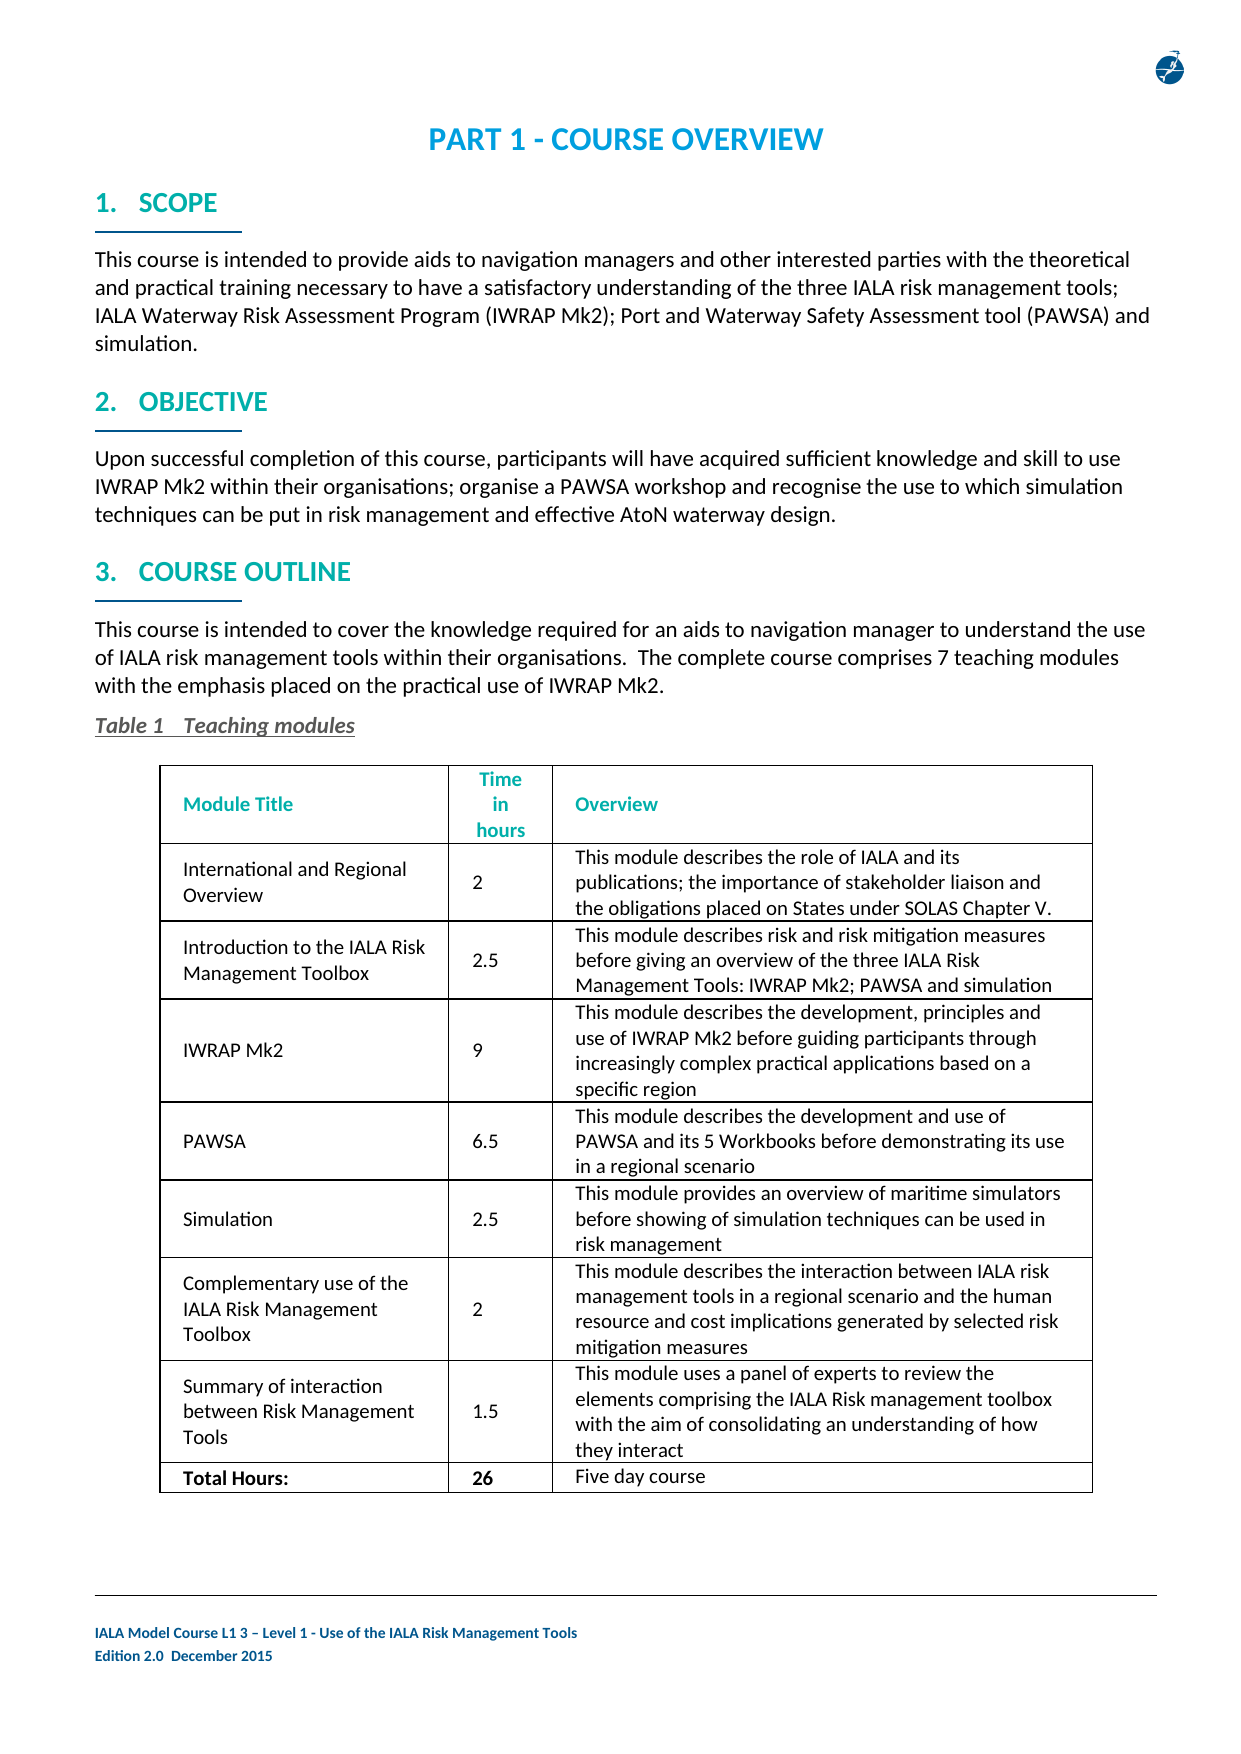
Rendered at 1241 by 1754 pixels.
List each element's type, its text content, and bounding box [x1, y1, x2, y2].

table_cell IWRAP Mk2 [161, 1000, 448, 1101]
subtitle COURSE OUTLINE [94, 553, 1157, 589]
table_cell 2 [449, 1258, 552, 1359]
table_cell This module describes risk and risk mitigation measures before giving an overview of the three IALA Risk Management Tools: IWRAP Mk2; PAWSA and simulation [553, 922, 1092, 998]
table_cell This module describes the interaction between IALA risk management tools in a regional scenario and the human resource and cost implications generated by selected risk mitigation measures [553, 1258, 1092, 1359]
table_cell This module uses a panel of experts to review the elements comprising the IALA Risk management toolbox with the aim of consolidating an understanding of how they interact [553, 1361, 1092, 1462]
table_cell PAWSA [161, 1103, 448, 1179]
table_cell Five day course [553, 1463, 1092, 1491]
table_header Time in hours [449, 766, 552, 842]
table_cell This module describes the development and use of PAWSA and its 5 Workbooks before demonstrating its use in a regional scenario [553, 1103, 1092, 1179]
table_header Overview [553, 766, 1092, 842]
table_cell This module provides an overview of maritime simulators before showing of simulation techniques can be used in risk management [553, 1181, 1092, 1257]
table_cell Summary of interaction between Risk Management Tools [161, 1361, 448, 1462]
table_cell Total Hours: [161, 1463, 448, 1491]
text - COURSE OVERVIEW [94, 118, 1157, 159]
picture [1124, 0, 1241, 119]
subtitle SCOPE [94, 184, 1157, 219]
table_cell Simulation [161, 1181, 448, 1257]
table_cell 2 [449, 844, 552, 920]
table_cell International and Regional Overview [161, 844, 448, 920]
table_cell 2.5 [449, 1181, 552, 1257]
table_cell 9 [449, 1000, 552, 1101]
text This course is intended to cover the knowledge required for an aids to navigation manager to understand the use of IALA risk management tools within their organisations. The complete course comprises 7 teaching modules with the emphasis placed on the practical use of IWRAP Mk2. [94, 615, 1157, 699]
table_cell This module describes the role of IALA and its publications; the importance of stakeholder liaison and the obligations placed on States under SOLAS Chapter V. [553, 844, 1092, 920]
text Teaching modules [94, 712, 1157, 739]
table_cell 6.5 [449, 1103, 552, 1179]
table_cell Complementary use of the IALA Risk Management Toolbox [161, 1258, 448, 1359]
table_cell 2.5 [449, 922, 552, 998]
subtitle OBJECTIVE [94, 383, 1157, 418]
table_header Module Title [161, 766, 448, 842]
text Upon successful completion of this course, participants will have acquired sufficient knowledge and skill to use IWRAP Mk2 within their organisations; organise a PAWSA workshop and recognise the use to which simulation techniques can be put in risk management and effective AtoN waterway design. [94, 444, 1157, 528]
table_cell 26 [449, 1463, 552, 1491]
table_cell Introduction to the IALA Risk Management Toolbox [161, 922, 448, 998]
table_cell 1.5 [449, 1361, 552, 1462]
table_cell This module describes the development, principles and use of IWRAP Mk2 before guiding participants through increasingly complex practical applications based on a specific region [553, 1000, 1092, 1101]
text This course is intended to provide aids to navigation managers and other interested parties with the theoretical and practical training necessary to have a satisfactory understanding of the three IALA risk management tools; IALA Waterway Risk Assessment Program (IWRAP Mk2); Port and Waterway Safety Assessment tool (PAWSA) and simulation. [94, 246, 1157, 358]
